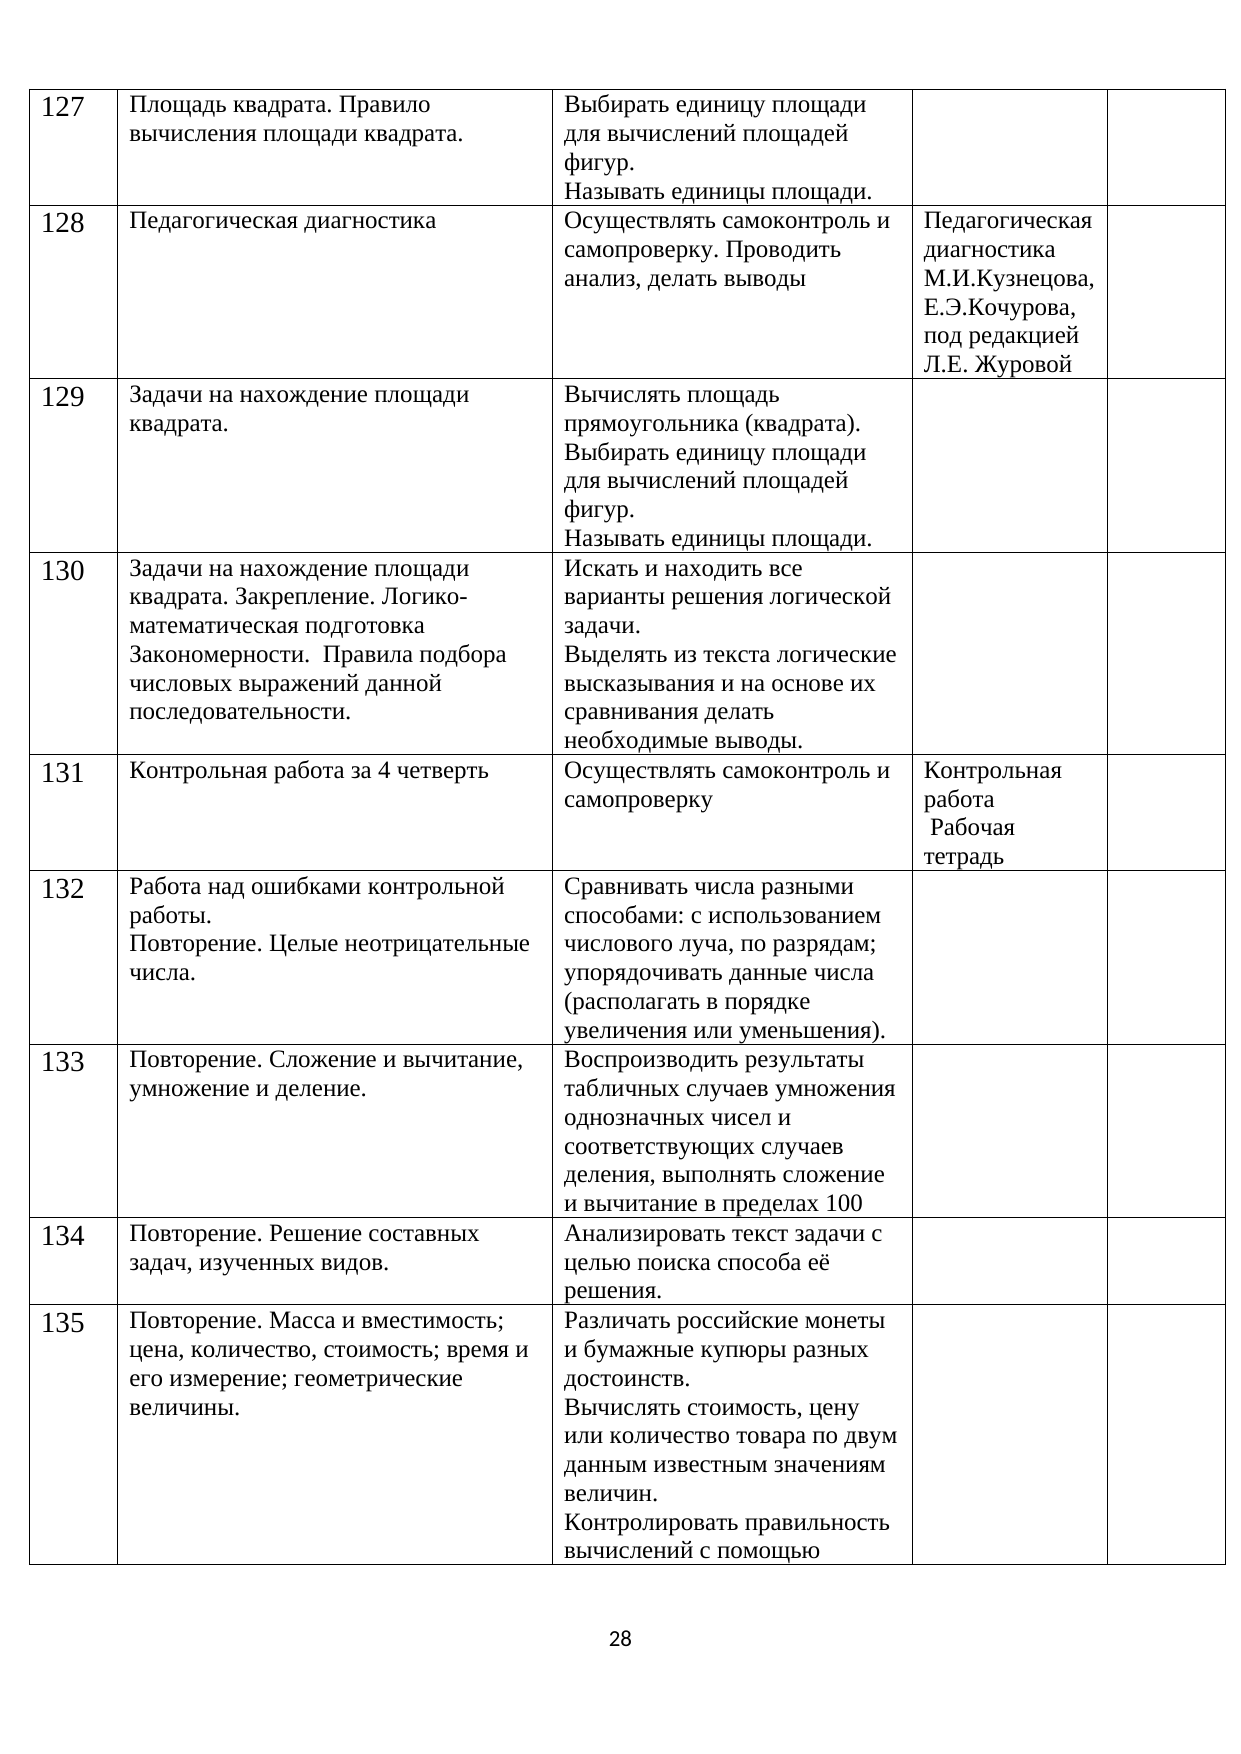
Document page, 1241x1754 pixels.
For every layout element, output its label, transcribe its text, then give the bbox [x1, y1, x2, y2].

table_cell [1108, 1045, 1225, 1217]
table_cell [1108, 1305, 1225, 1564]
table_cell Искать и находить все варианты решения логической задачи. Выделять из текста логические высказывания и на основе их сравнивания делать необходимые выводы. [553, 553, 912, 754]
table_cell Работа над ошибками контрольной работы. Повторение. Целые неотрицательные числа. [118, 871, 552, 1043]
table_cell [118, 1305, 552, 1564]
table_cell [1108, 553, 1225, 754]
table_cell 127 [30, 90, 117, 204]
table_cell 131 [30, 755, 117, 870]
table_cell 135 [30, 1305, 117, 1564]
table_cell Повторение. Решение составных задач, изученных видов. [118, 1218, 552, 1304]
table_cell Осуществлять самоконтроль и самопроверку [553, 755, 912, 870]
table_cell Воспроизводить результаты табличных случаев умножения однозначных чисел и соответствующих случаев деления, выполнять сложение и вычитание в пределах 100 [553, 1045, 912, 1217]
table_cell [913, 553, 1107, 754]
table_cell [1108, 90, 1225, 204]
table_cell 129 [30, 379, 117, 552]
table_cell [1108, 755, 1225, 870]
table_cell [553, 1305, 912, 1564]
table_cell [1108, 871, 1225, 1043]
table_cell [913, 871, 1107, 1043]
table_cell Площадь квадрата. Правило вычисления площади квадрата. [118, 90, 552, 204]
table_cell 128 [30, 206, 117, 378]
table_cell [1108, 1218, 1225, 1304]
table_cell 130 [30, 553, 117, 754]
table_cell [1108, 379, 1225, 552]
table_cell 133 [30, 1045, 117, 1217]
table_cell [913, 1045, 1107, 1217]
table_cell [1108, 206, 1225, 378]
table_cell [913, 379, 1107, 552]
table_cell [913, 90, 1107, 204]
table_cell 132 [30, 871, 117, 1043]
table_cell [913, 1305, 1107, 1564]
table_cell Педагогическая диагностика М.И.Кузнецова, Е.Э.Кочурова, под редакцией Л.Е. Журовой [913, 206, 1107, 378]
table_cell Осуществлять самоконтроль и самопроверку. Проводить анализ, делать выводы [553, 206, 912, 378]
table_cell 134 [30, 1218, 117, 1304]
table_cell Задачи на нахождение площади квадрата. Закрепление. Логико- математическая подготовка Закономерности. Правила подбора числовых выражений данной последовательности. [118, 553, 552, 754]
table_cell Контрольная работа Рабочая тетрадь [913, 755, 1107, 870]
table_cell [913, 1218, 1107, 1304]
table_cell Выбирать единицу площади для вычислений площадей фигур. Называть единицы площади. [553, 90, 912, 204]
table_cell Сравнивать числа разными способами: с использованием числового луча, по разрядам; упорядочивать данные числа (располагать в порядке увеличения или уменьшения). [553, 871, 912, 1043]
table_cell Анализировать текст задачи с целью поиска способа её решения. [553, 1218, 912, 1304]
table_cell Контрольная работа за 4 четверть [118, 755, 552, 870]
table_cell Задачи на нахождение площади квадрата. [118, 379, 552, 552]
table_cell Вычислять площадь прямоугольника (квадрата). Выбирать единицу площади для вычислений площадей фигур. Называть единицы площади. [553, 379, 912, 552]
table_cell Педагогическая диагностика [118, 206, 552, 378]
table_cell Повторение. Сложение и вычитание, умножение и деление. [118, 1045, 552, 1217]
